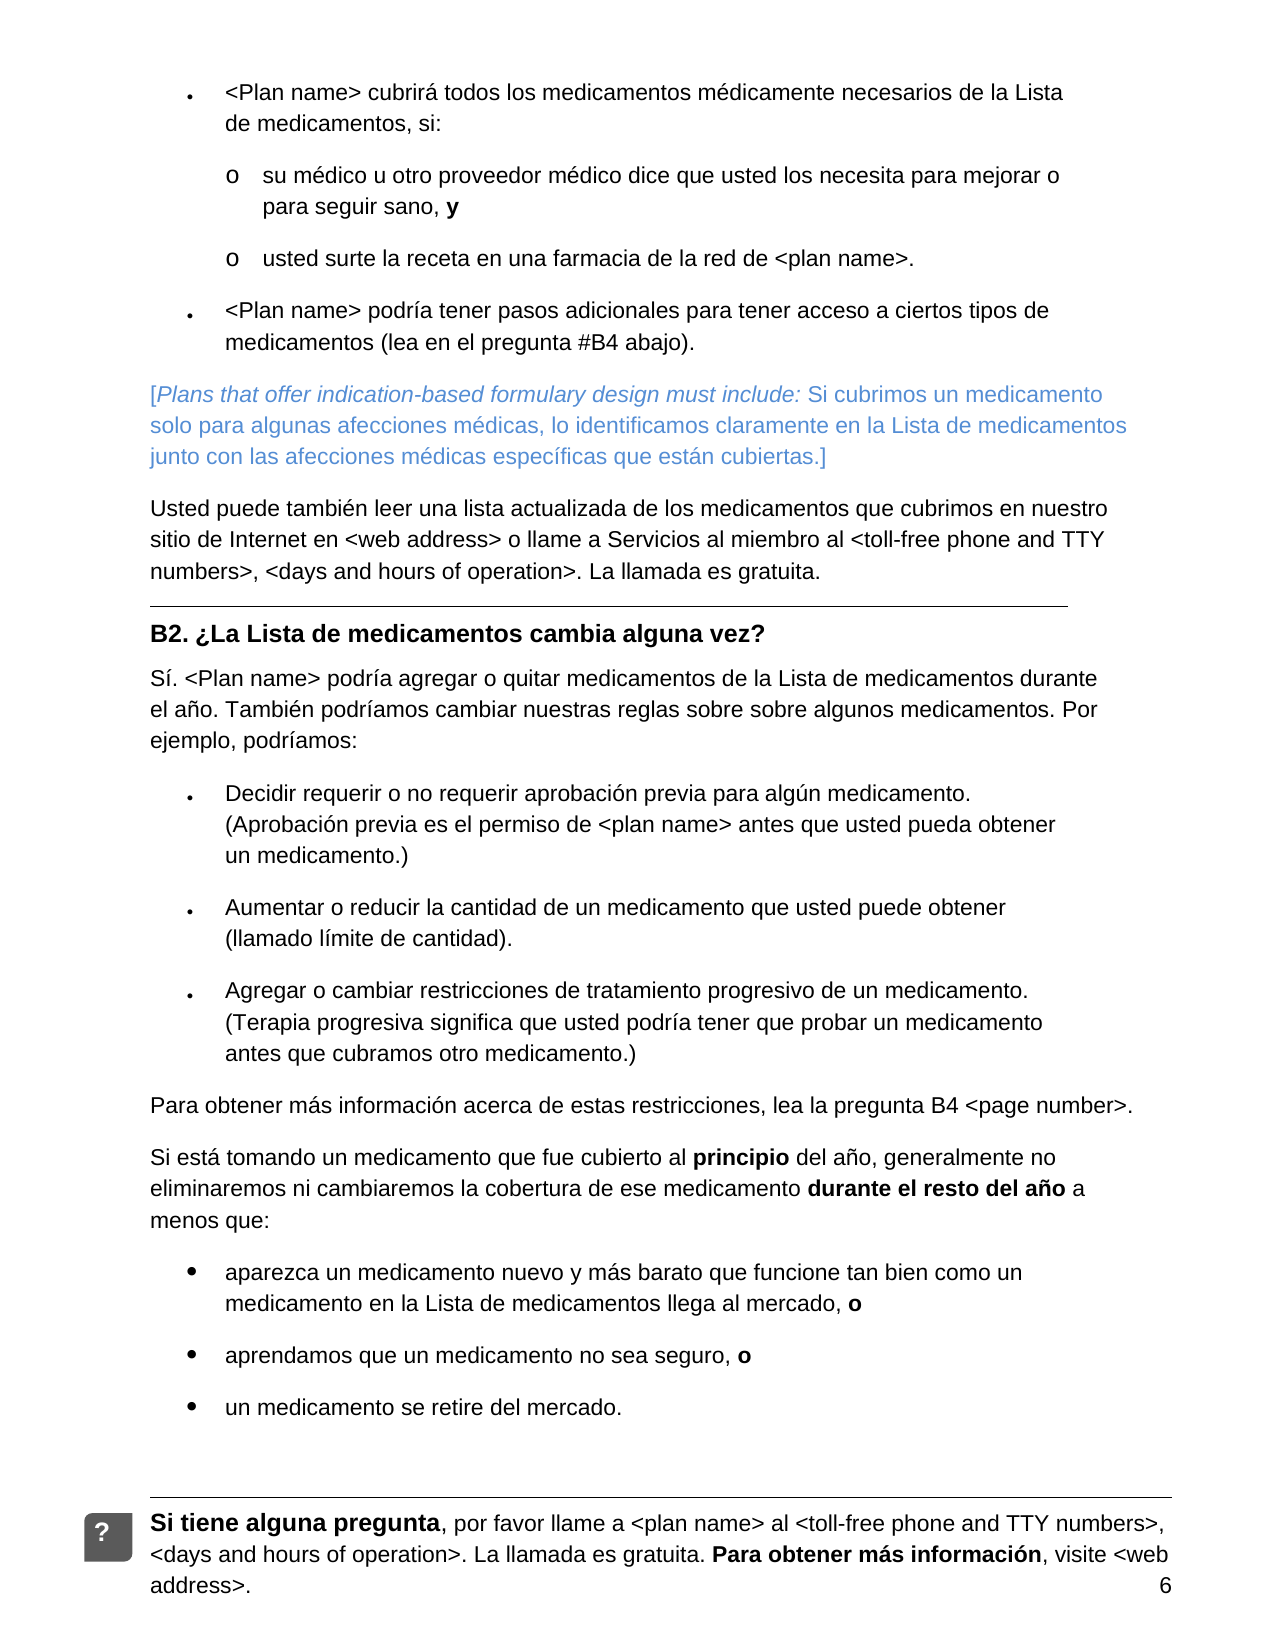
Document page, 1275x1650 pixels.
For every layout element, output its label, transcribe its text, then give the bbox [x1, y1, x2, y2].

list su médico u otro proveedor médico dice que usted los necesita para mejorar o para seguir sano, y [225, 158, 1068, 221]
list Aumentar o reducir la cantidad de un medicamento que usted puede obtener (llamado límite de cantidad). [187, 891, 1068, 953]
list Decidir requerir o no requerir aprobación previa para algún medicamento. (Aprobación previa es el permiso de <plan name> antes que usted pueda obtener un medicamento.) [187, 776, 1068, 870]
list <Plan name> podría tener pasos adicionales para tener acceso a ciertos tipos de medicamentos (lea en el pregunta #B4 abajo). [187, 294, 1068, 356]
list Para obtener más información acerca de estas restricciones, lea la pregunta B4 <page number>. [150, 1088, 1143, 1120]
list Si está tomando un medicamento que fue cubierto al principio del año, generalmente no eliminaremos ni cambiaremos la cobertura de ese medicamento durante el resto del año a menos que: [150, 1141, 1143, 1234]
list usted surte la receta en una farmacia de la red de <plan name>. [225, 242, 1068, 273]
text [Plans that offer indication-based formulary design must include: Si cubrimos un medicamento solo para algunas afecciones médicas, lo identificamos claramente en la Lista de medicamentos junto con las afecciones médicas específicas que están cubiertas.] [150, 377, 1143, 471]
list Agregar o cambiar restricciones de tratamiento progresivo de un medicamento. (Terapia progresiva significa que usted podría tener que probar un medicamento antes que cubramos otro medicamento.) [187, 974, 1068, 1068]
text Usted puede también leer una lista actualizada de los medicamentos que cubrimos en nuestro sitio de Internet en <web address> o llame a Servicios al miembro al <toll-free phone and TTY numbers>, <days and hours of operation>. La llamada es gratuita. [150, 492, 1143, 585]
subtitle B2. ¿La Lista de medicamentos cambia alguna vez? [150, 607, 1068, 649]
list aparezca un medicamento nuevo y más barato que funcione tan bien como un medicamento en la Lista de medicamentos llega al mercado, o [187, 1255, 1068, 1318]
list <Plan name> cubrirá todos los medicamentos médicamente necesarios de la Lista de medicamentos, si: [187, 75, 1068, 137]
list aprendamos que un medicamento no sea seguro, o [187, 1338, 1068, 1370]
text Sí. <Plan name> podría agregar o quitar medicamentos de la Lista de medicamentos durante el año. También podríamos cambiar nuestras reglas sobre sobre algunos medicamentos. Por ejemplo, podríamos: [150, 661, 1143, 755]
list un medicamento se retire del mercado. [187, 1391, 1068, 1422]
